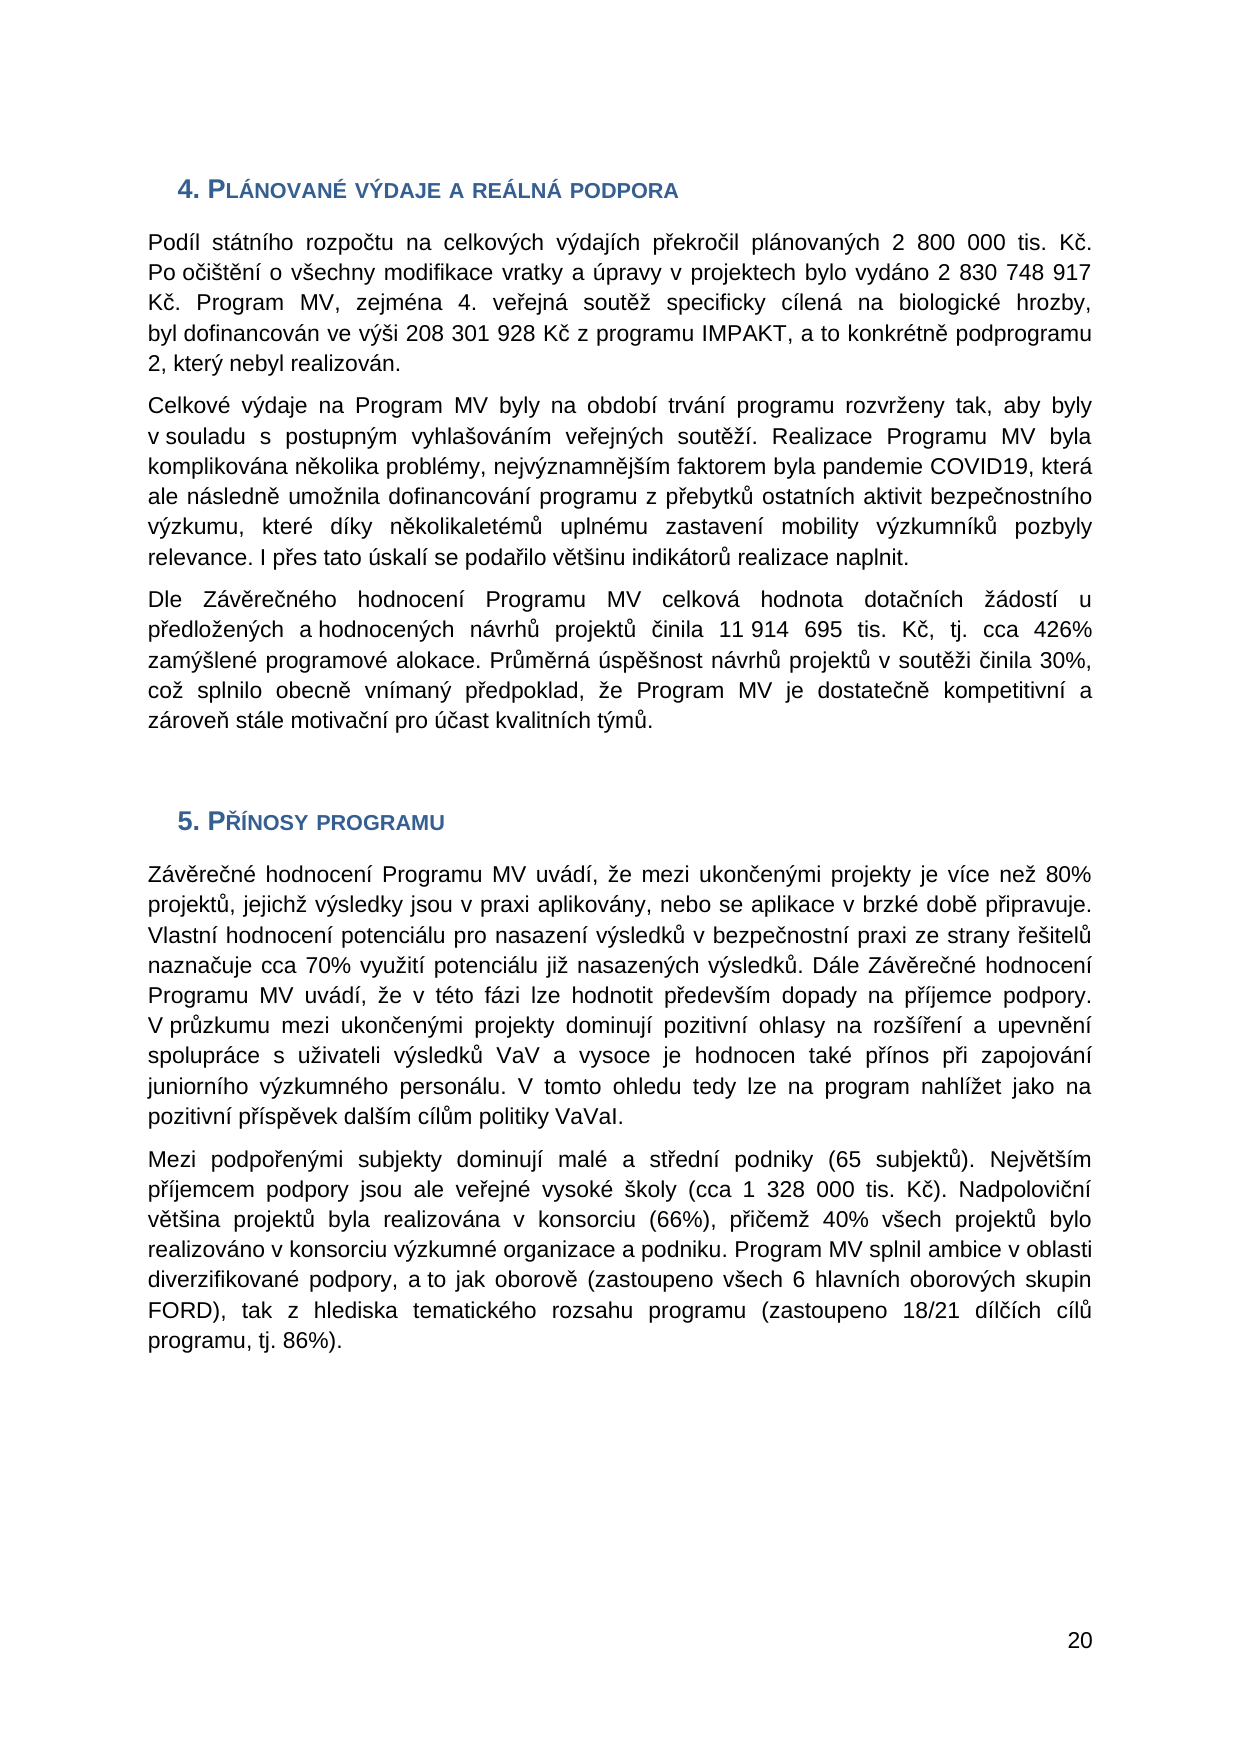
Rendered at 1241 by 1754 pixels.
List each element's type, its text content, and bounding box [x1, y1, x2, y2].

text Dle Závěrečného hodnocení Programu MV celková hodnota dotačních žádostí u předložených a hodnocených návrhů projektů činila 11 914 695 tis. Kč, tj. cca 426% zamýšlené programové alokace. Průměrná úspěšnost návrhů projektů v soutěži činila 30%, což splnilo obecně vnímaný předpoklad, že Program MV je dostatečně kompetitivní a zároveň stále motivační pro účast kvalitních týmů. [148, 586, 1093, 733]
text Mezi podpořenými subjekty dominují malé a střední podniky (65 subjektů). Největším příjemcem podpory jsou ale veřejné vysoké školy (cca 1 328 000 tis. Kč). Nadpoloviční většina projektů byla realizována v konsorciu (66%), přičemž 40% všech projektů bylo realizováno v konsorciu výzkumné organizace a podniku. Program MV splnil ambice v oblasti diverzifikované podpory, a to jak oborově (zastoupeno všech 6 hlavních oborových skupin FORD), tak z hlediska tematického rozsahu programu (zastoupeno 18/21 dílčích cílů programu, tj. 86%). [148, 1146, 1093, 1353]
text Podíl státního rozpočtu na celkových výdajích překročil plánovaných 2 800 000 tis. Kč. Po očištění o všechny modifikace vratky a úpravy v projektech bylo vydáno 2 830 748 917 Kč. Program MV, zejména 4. veřejná soutěž specificky cílená na biologické hrozby, byl dofinancován ve výši 208 301 928 Kč z programu IMPAKT, a to konkrétně podprogramu 2, který nebyl realizován. [148, 229, 1093, 376]
text Celkové výdaje na Program MV byly na období trvání programu rozvrženy tak, aby byly v souladu s postupným vyhlašováním veřejných soutěží. Realizace Programu MV byla komplikována několika problémy, nejvýznamnějším faktorem byla pandemie COVID19, která ale následně umožnila dofinancování programu z přebytků ostatních aktivit bezpečnostního výzkumu, které díky několikaletémů uplnému zastavení mobility výzkumníků pozbyly relevance. I přes tato úskalí se podařilo většinu indikátorů realizace naplnit. [148, 392, 1093, 570]
subtitle 5. Přínosy programu [177, 805, 1093, 836]
subtitle 4. Plánované výdaje a reálná podpora [177, 173, 1093, 204]
text Závěrečné hodnocení Programu MV uvádí, že mezi ukončenými projekty je více než 80% projektů, jejichž výsledky jsou v praxi aplikovány, nebo se aplikace v brzké době připravuje. Vlastní hodnocení potenciálu pro nasazení výsledků v bezpečnostní praxi ze strany řešitelů naznačuje cca 70% využití potenciálu již nasazených výsledků. Dále Závěrečné hodnocení Programu MV uvádí, že v této fázi lze hodnotit především dopady na příjemce podpory. V průzkumu mezi ukončenými projekty dominují pozitivní ohlasy na rozšíření a upevnění spolupráce s uživateli výsledků VaV a vysoce je hodnocen také přínos při zapojování juniorního výzkumného personálu. V tomto ohledu tedy lze na program nahlížet jako na pozitivní příspěvek dalším cílům politiky VaVaI. [148, 861, 1093, 1129]
